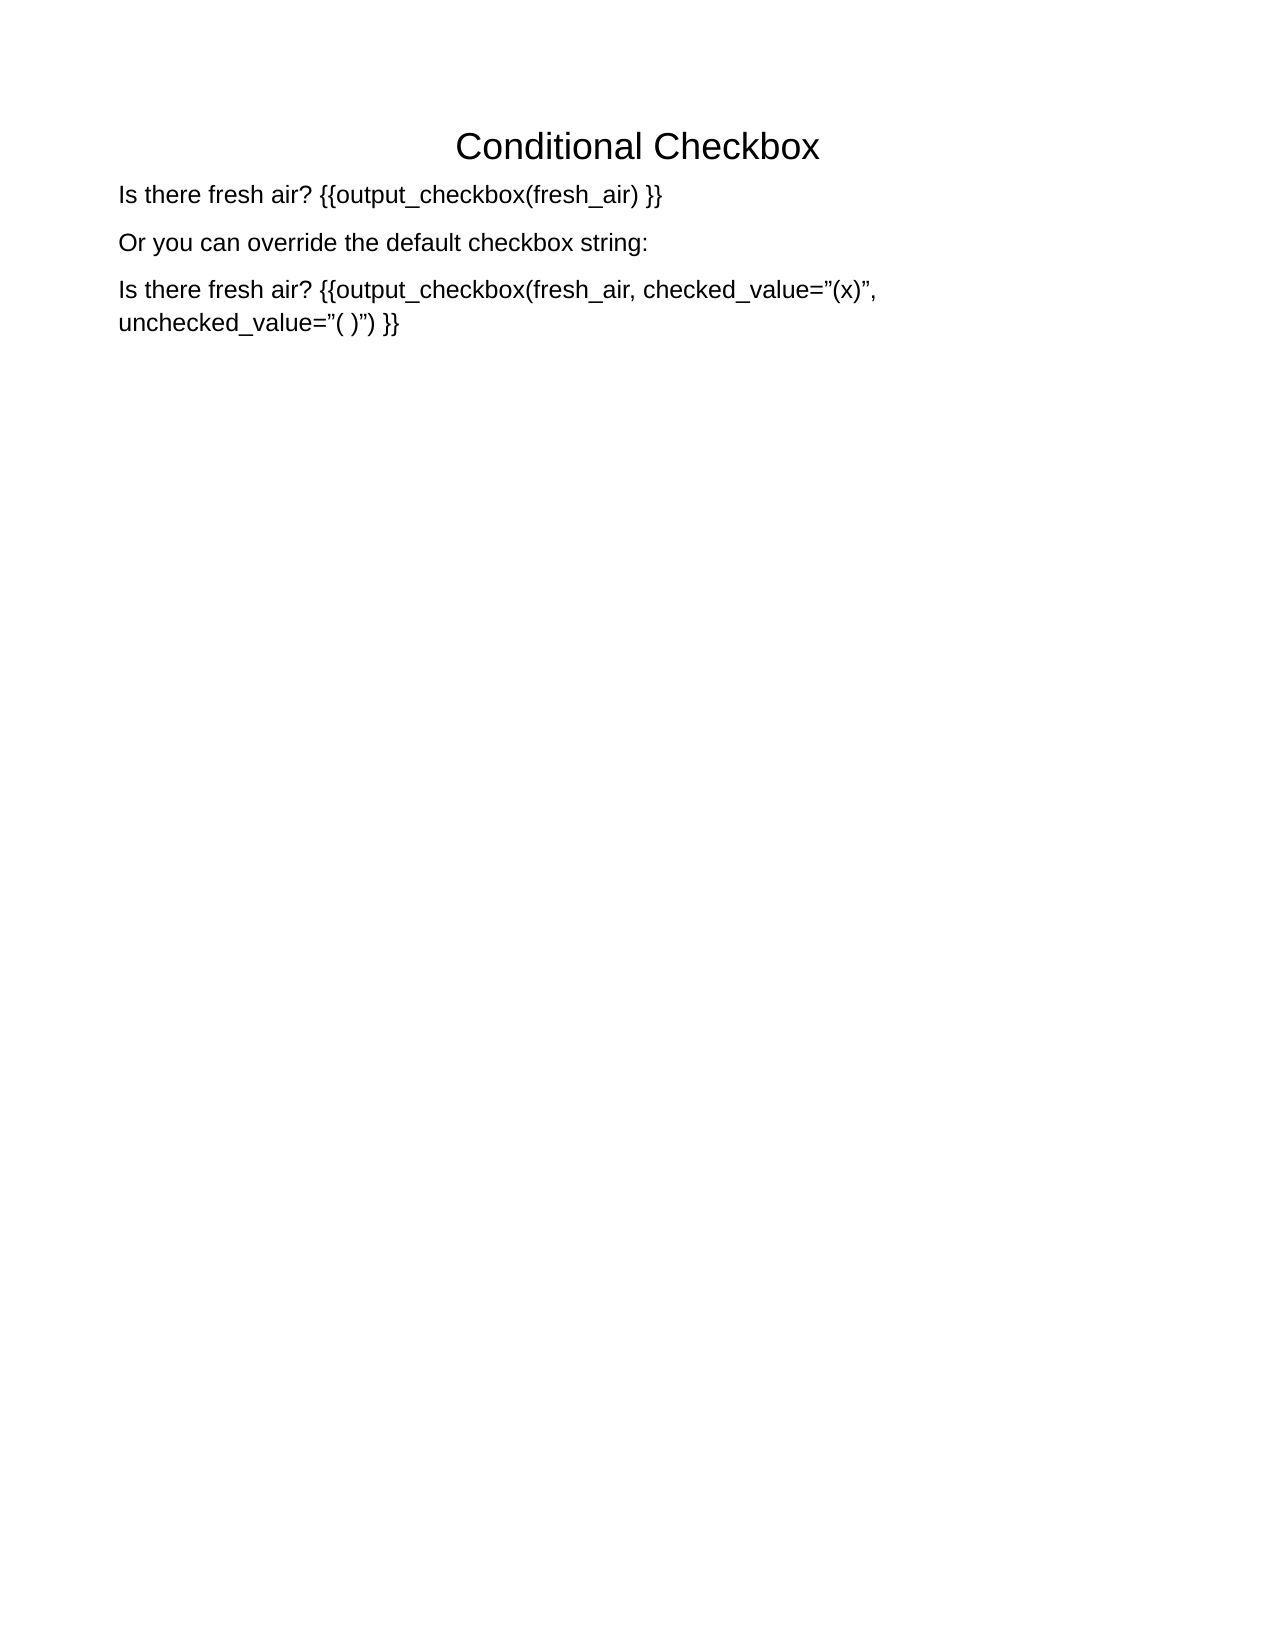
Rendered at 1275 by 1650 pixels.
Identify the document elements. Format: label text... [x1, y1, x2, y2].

text Or you can override the default checkbox string: [118, 228, 1157, 256]
text Is there fresh air? {{output_checkbox(fresh_air, checked_value=”(x)”, unchecked_value=”( )”) }} [118, 275, 1157, 337]
text Is there fresh air? {{output_checkbox(fresh_air) }} [118, 180, 1157, 209]
subtitle Conditional Checkbox [118, 124, 1157, 167]
